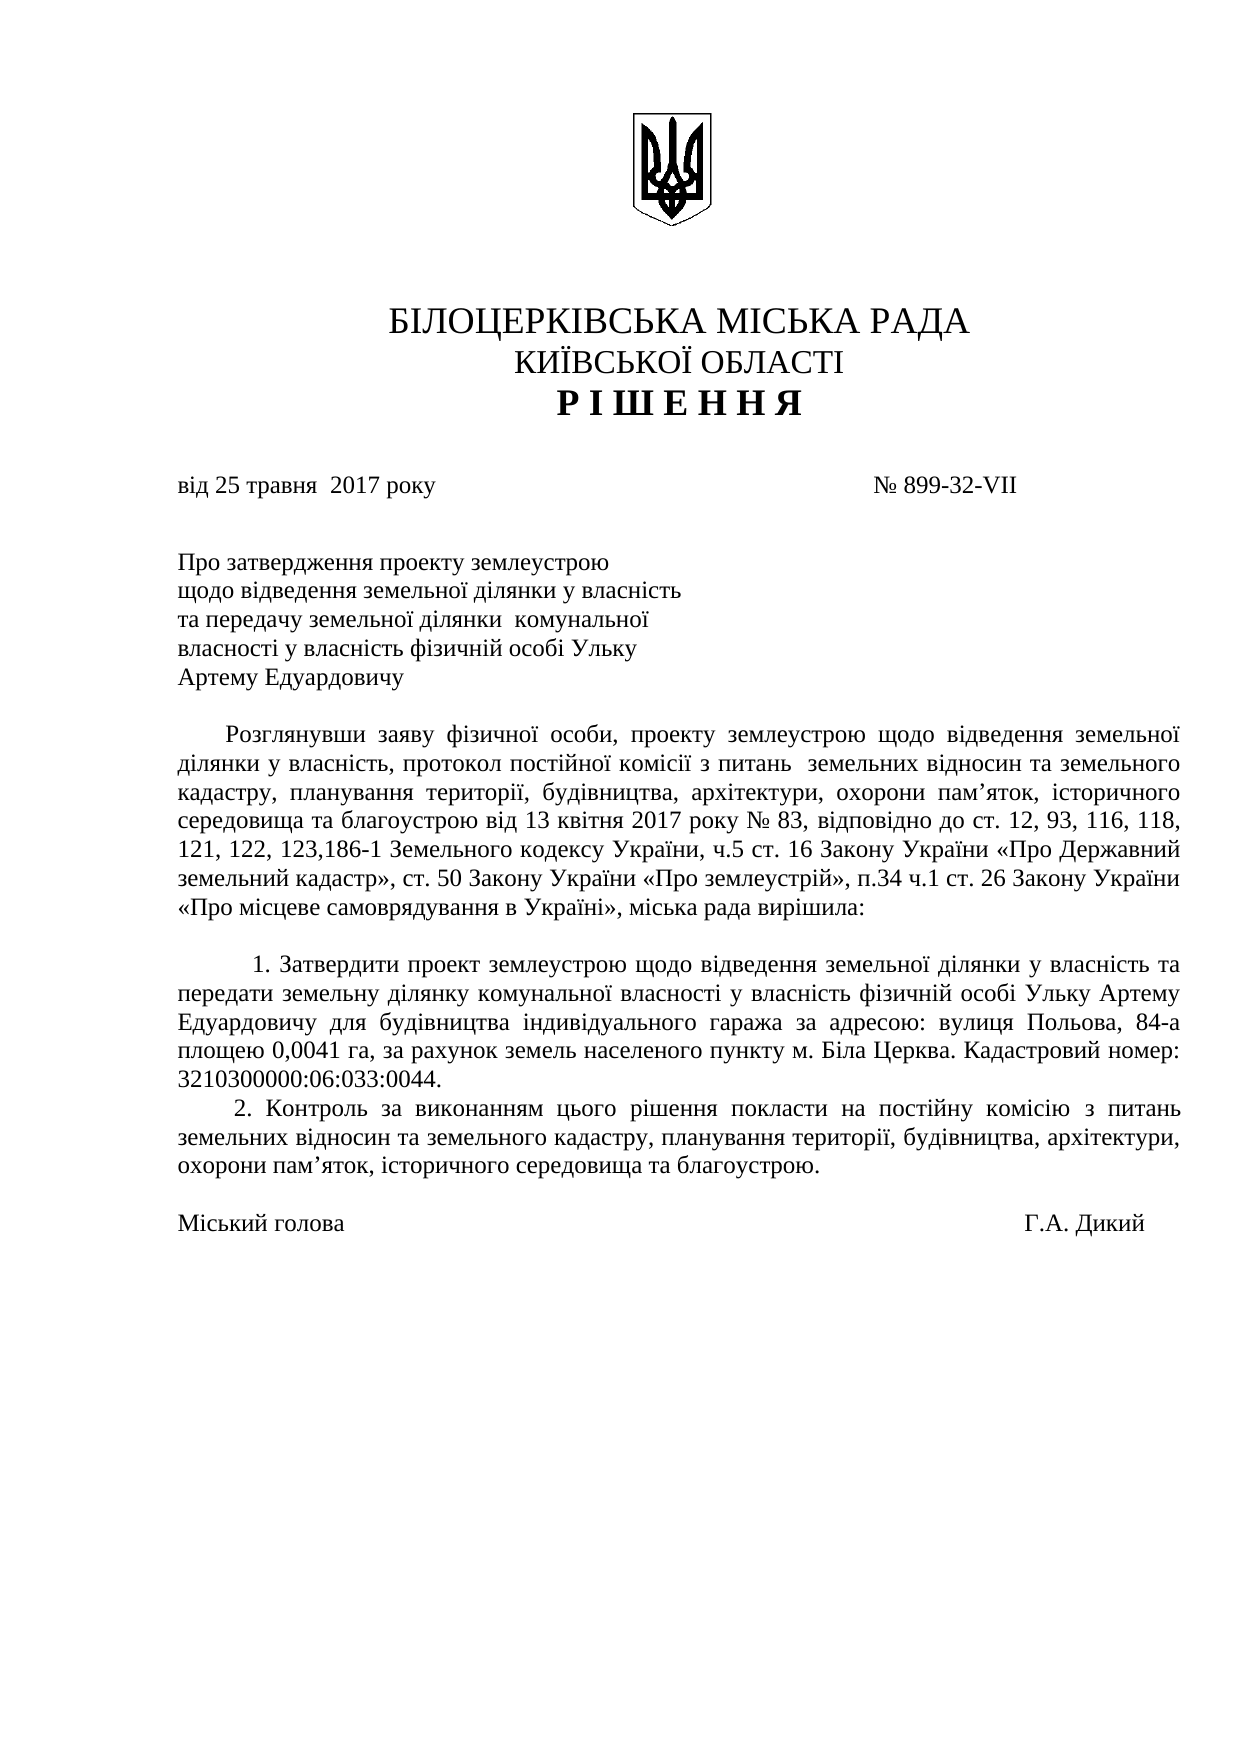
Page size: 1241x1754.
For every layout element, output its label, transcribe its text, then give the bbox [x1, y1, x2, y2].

text 2. Контроль за виконанням цього рішення покласти на постійну комісію з питань земельних відносин та земельного кадастру, планування території, будівництва, архітектури, охорони пам’яток, історичного середовища та благоустрою. [177, 1093, 1181, 1179]
text від 25 травня 2017 року № 899-32-VII [177, 470, 1181, 499]
picture [627, 106, 721, 234]
text Про затвердження проекту землеустрою [177, 547, 1181, 576]
text Міський голова Г.А. Дикий [177, 1208, 1181, 1237]
text Артему Едуардовичу [177, 662, 1181, 691]
text Р І Ш Е Н Н Я [177, 380, 1181, 423]
text 1. Затвердити проект землеустрою щодо відведення земельної ділянки у власність та передати земельну ділянку комунальної власності у власність фізичній особі Ульку Артему Едуардовичу для будівництва індивідуального гаража за адресою: вулиця Польова, 84-а площею 0,0041 га, за рахунок земель населеного пункту м. Біла Церква. Кадастровий номер: 3210300000:06:033:0044. [177, 949, 1181, 1093]
text Розглянувши заяву фізичної особи, проекту землеустрою щодо відведення земельної ділянки у власність, протокол постійної комісії з питань земельних відносин та земельного кадастру, планування території, будівництва, архітектури, охорони пам’яток, історичного середовища та благоустрою від 13 квітня 2017 року № 83, відповідно до ст. 12, 93, 116, 118, 121, 122, 123,186-1 Земельного кодексу України, ч.5 ст. 16 Закону України «Про Державний земельний кадастр», ст. 50 Закону України «Про землеустрій», п.34 ч.1 ст. 26 Закону України «Про місцеве самоврядування в Україні», міська рада вирішила: [177, 719, 1181, 921]
text БІЛОЦЕРКІВСЬКА МІСЬКА РАДА [177, 299, 1181, 342]
text щодо відведення земельної ділянки у власність [177, 576, 1181, 604]
text КИЇВСЬКОЇ ОБЛАСТІ [177, 342, 1181, 380]
text власності у власність фізичній особі Ульку [177, 633, 1181, 662]
text та передачу земельної ділянки комунальної [177, 604, 1181, 633]
